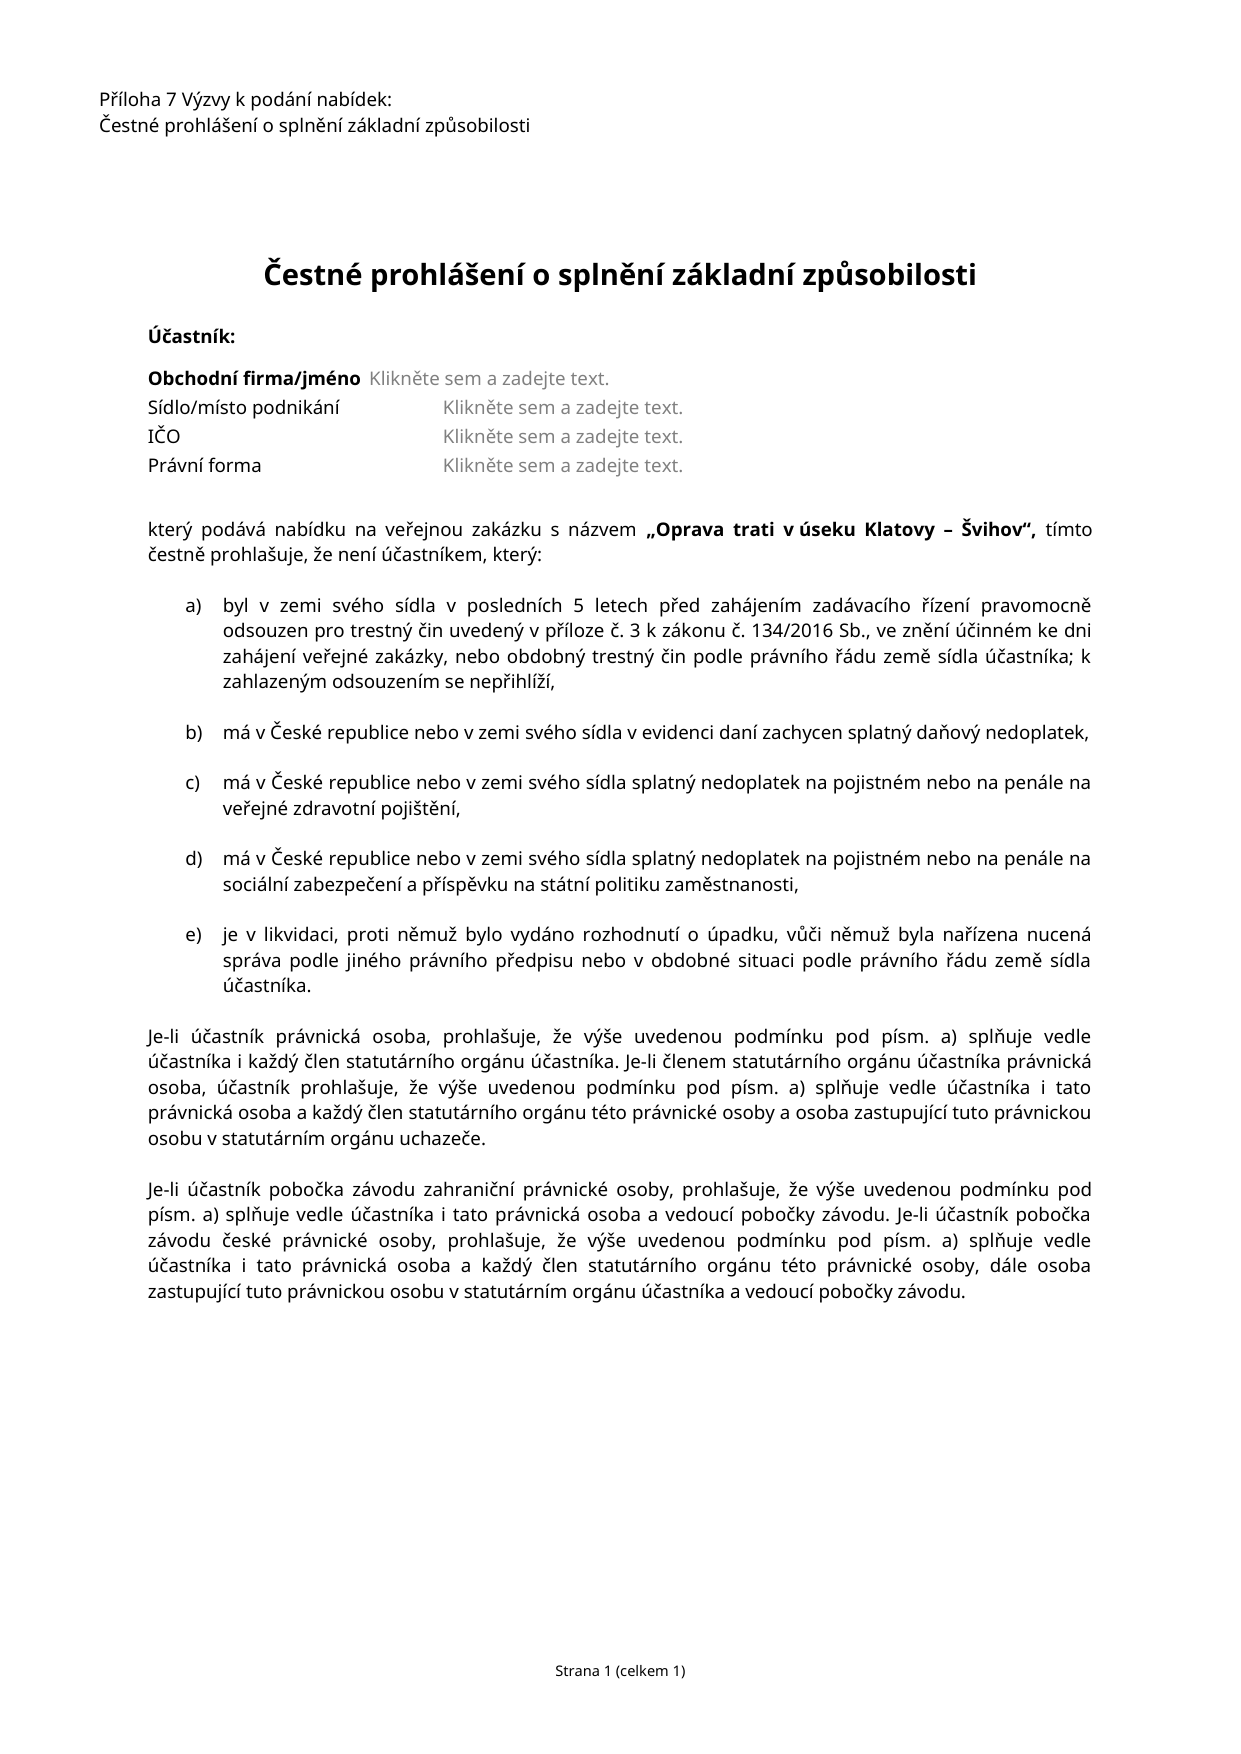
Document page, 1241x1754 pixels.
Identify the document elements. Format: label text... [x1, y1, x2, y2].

text který podává nabídku na veřejnou zakázku s názvem „Oprava trati v úseku Klatovy – Švihov“, tímto čestně prohlašuje, že není účastníkem, který: [148, 516, 1093, 567]
list byl v zemi svého sídla v posledních 5 letech před zahájením zadávacího řízení pravomocně odsouzen pro trestný čin uvedený v příloze č. 3 k zákonu č. 134/2016 Sb., ve znění účinném ke dni zahájení veřejné zakázky, nebo obdobný trestný čin podle právního řádu země sídla účastníka; k zahlazeným odsouzením se nepřihlíží, [185, 592, 1093, 694]
list má v České republice nebo v zemi svého sídla splatný nedoplatek na pojistném nebo na penále na sociální zabezpečení a příspěvku na státní politiku zaměstnanosti, [185, 846, 1093, 897]
title Čestné prohlášení o splnění základní způsobilosti [148, 254, 1093, 293]
list je v likvidaci, proti němuž bylo vydáno rozhodnutí o úpadku, vůči němuž byla nařízena nucená správa podle jiného právního předpisu nebo v obdobné situaci podle právního řádu země sídla účastníka. [185, 922, 1093, 998]
text Je-li účastník právnická osoba, prohlašuje, že výše uvedenou podmínku pod písm. a) splňuje vedle účastníka i každý člen statutárního orgánu účastníka. Je-li členem statutárního orgánu účastníka právnická osoba, účastník prohlašuje, že výše uvedenou podmínku pod písm. a) splňuje vedle účastníka i tato právnická osoba a každý člen statutárního orgánu této právnické osoby a osoba zastupující tuto právnickou osobu v statutárním orgánu uchazeče. [148, 1023, 1093, 1151]
text Sídlo/místo podnikání [148, 391, 1093, 420]
list má v České republice nebo v zemi svého sídla v evidenci daní zachycen splatný daňový nedoplatek, [185, 719, 1093, 744]
list má v České republice nebo v zemi svého sídla splatný nedoplatek na pojistném nebo na penále na veřejné zdravotní pojištění, [185, 769, 1093, 821]
text IČO [148, 420, 1093, 449]
text Právní forma [148, 449, 1093, 478]
text Je-li účastník pobočka závodu zahraniční právnické osoby, prohlašuje, že výše uvedenou podmínku pod písm. a) splňuje vedle účastníka i tato právnická osoba a vedoucí pobočky závodu. Je-li účastník pobočka závodu české právnické osoby, prohlašuje, že výše uvedenou podmínku pod písm. a) splňuje vedle účastníka i tato právnická osoba a každý člen statutárního orgánu této právnické osoby, dále osoba zastupující tuto právnickou osobu v statutárním orgánu účastníka a vedoucí pobočky závodu. [148, 1176, 1093, 1304]
text Účastník: [148, 318, 1093, 349]
text Obchodní firma/jméno [148, 362, 1093, 391]
